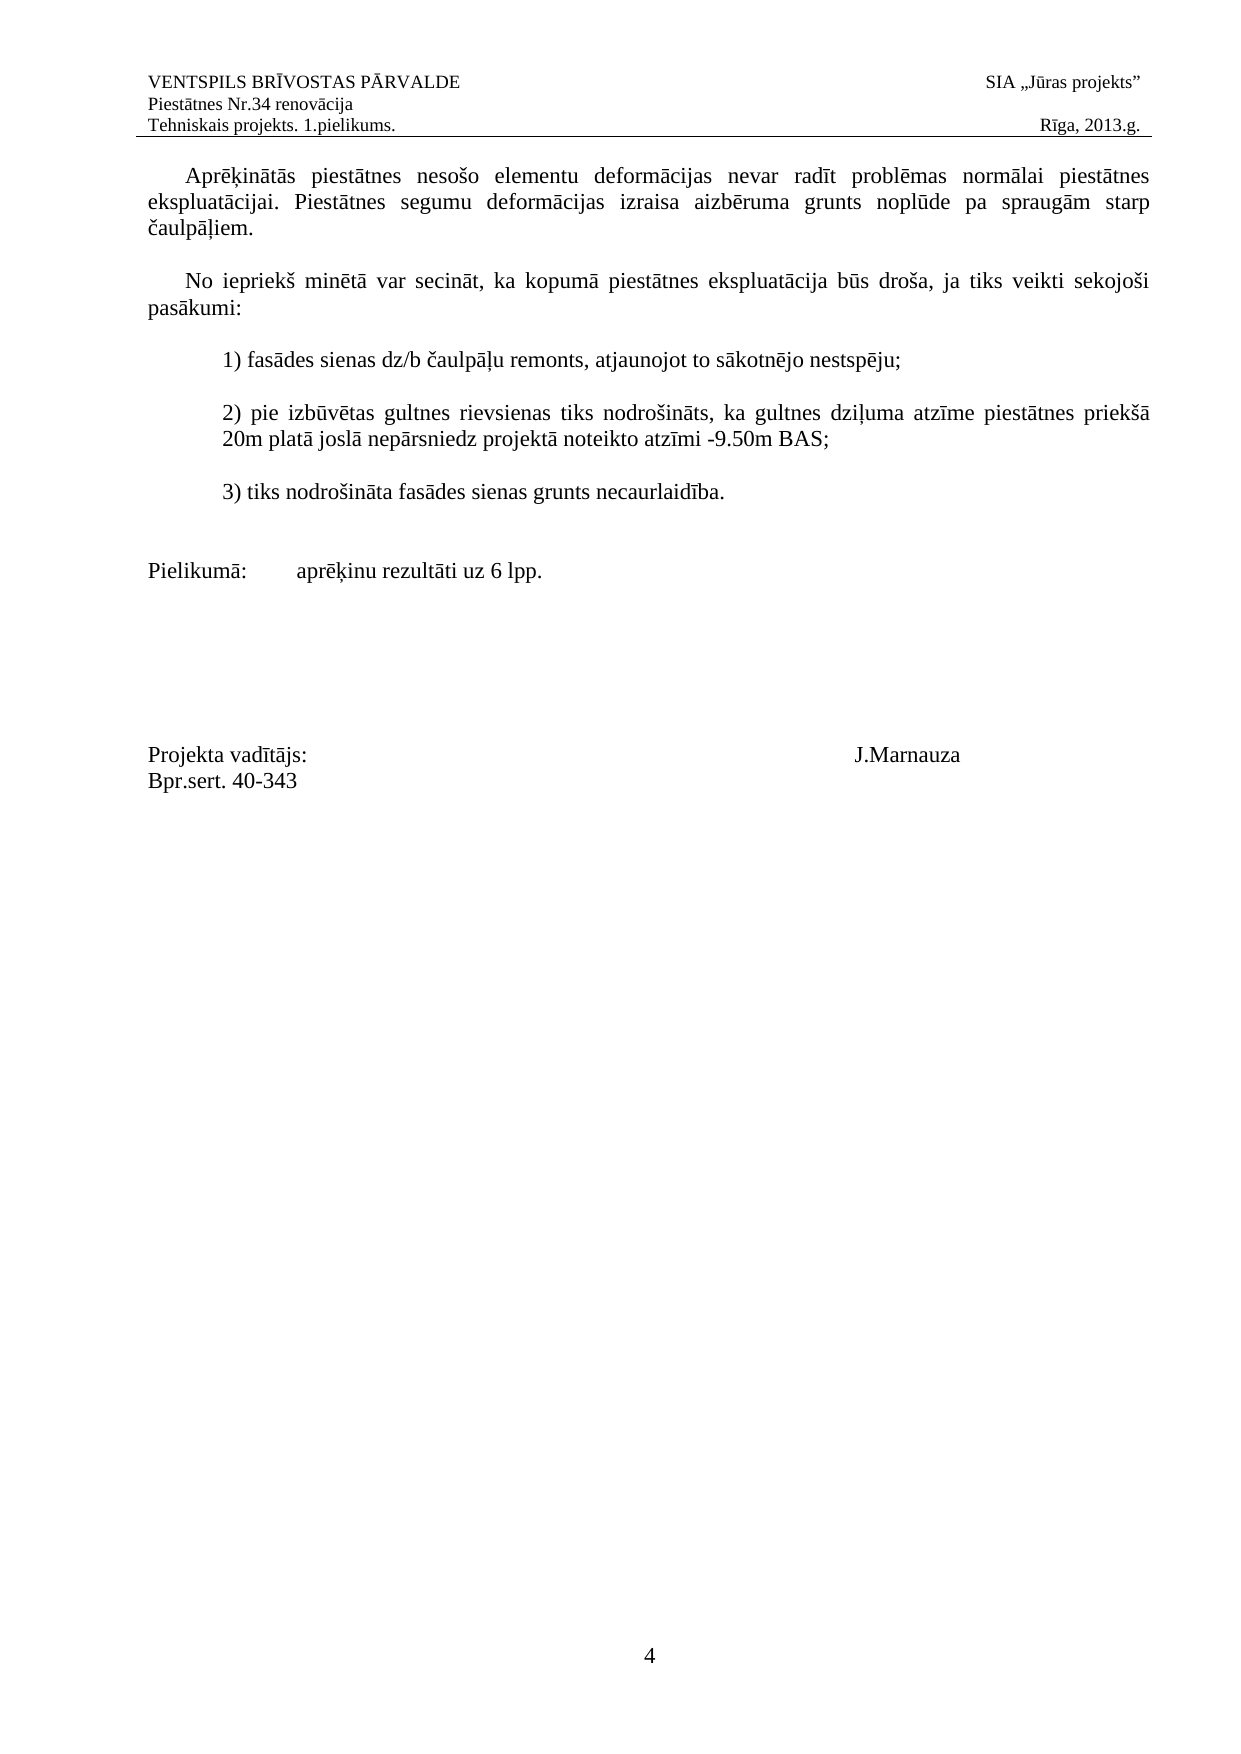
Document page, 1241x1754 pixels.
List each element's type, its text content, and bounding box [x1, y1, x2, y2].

text 2) pie izbūvētas gultnes rievsienas tiks nodrošināts, ka gultnes dziļuma atzīme piestātnes priekšā 20m platā joslā nepārsniedz projektā noteikto atzīmi -9.50m BAS; [222, 399, 1152, 452]
text Pielikumā: aprēķinu rezultāti uz 6 lpp. [148, 557, 1152, 583]
text Projekta vadītājs: J.Marnauza [148, 741, 1152, 767]
text 3) tiks nodrošināta fasādes sienas grunts necaurlaidība. [148, 478, 1152, 504]
text 1) fasādes sienas dz/b čaulpāļu remonts, atjaunojot to sākotnējo nestspēju; [148, 346, 1152, 373]
text Bpr.sert. 40-343 [148, 767, 1152, 794]
text Aprēķinātās piestātnes nesošo elementu deformācijas nevar radīt problēmas normālai piestātnes ekspluatācijai. Piestātnes segumu deformācijas izraisa aizbēruma grunts noplūde pa spraugām starp čaulpāļiem. [148, 162, 1152, 241]
text No iepriekš minētā var secināt, ka kopumā piestātnes ekspluatācija būs droša, ja tiks veikti sekojoši pasākumi: [148, 267, 1152, 320]
